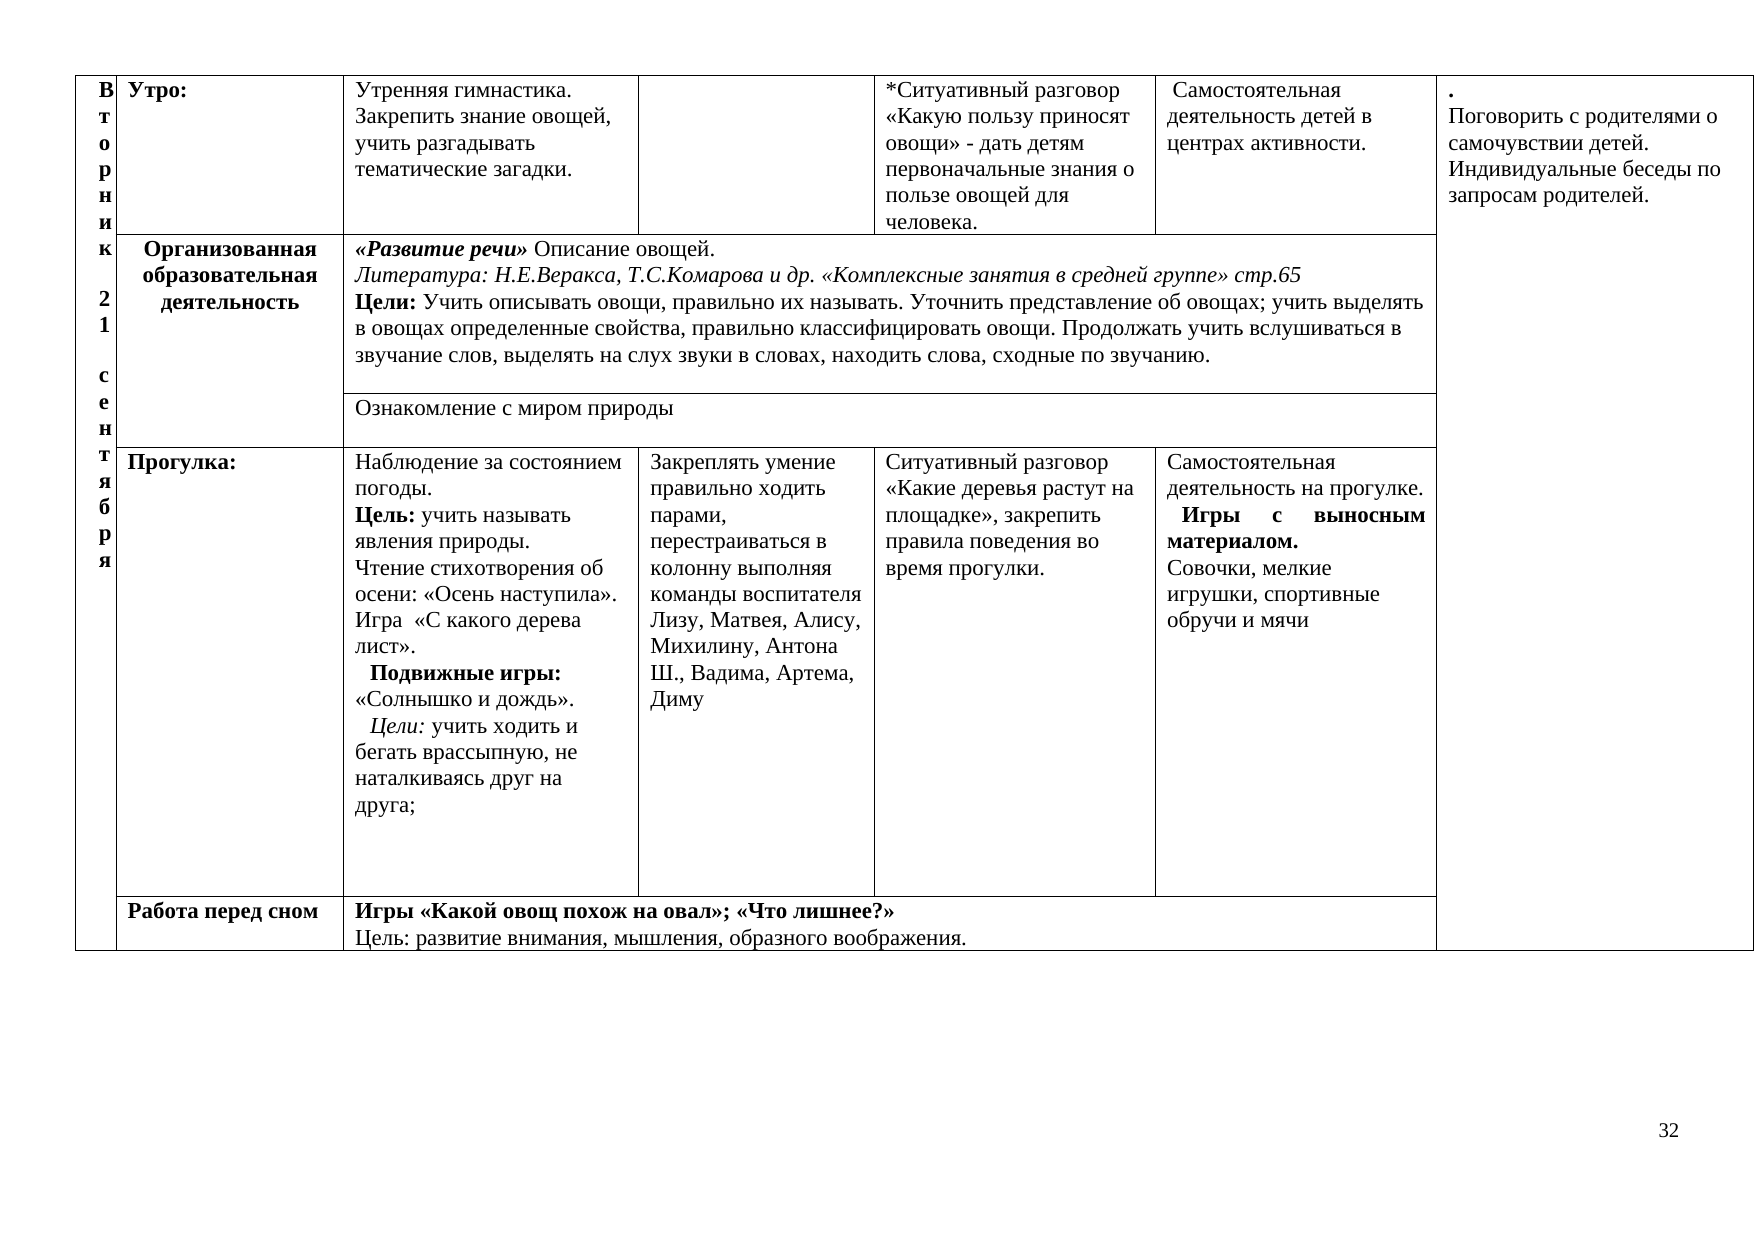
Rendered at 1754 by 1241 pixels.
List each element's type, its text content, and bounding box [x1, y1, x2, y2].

table_cell Вторник 21 сентября [76, 76, 116, 950]
table_cell [639, 76, 874, 234]
table_cell Прогулка: [117, 448, 343, 896]
table_cell Самостоятельная деятельность на прогулке. Игры с выносным материалом. Совочки, мелкие игрушки, спортивные обручи и мячи [1156, 448, 1436, 896]
table_cell Утро: [117, 76, 343, 234]
table_cell Наблюдение за состоянием погоды. Цель: учить называть явления природы. Чтение стихотворения об осени: «Осень наступила». Игра «С какого дерева лист». Подвижные игры: «Солнышко и дождь». Цели: учить ходить и бегать врассыпную, не наталкиваясь друг на друга; [344, 448, 638, 896]
table_cell Утренняя гимнастика. Закрепить знание овощей, учить разгадывать тематические загадки. [344, 76, 638, 234]
table_cell Организованная образовательная деятельность [117, 235, 343, 447]
table_cell Работа перед сном [117, 897, 343, 950]
table_cell *Ситуативный разговор «Какую пользу приносят овощи» - дать детям первоначальные знания о пользе овощей для человека. [875, 76, 1155, 234]
table_cell Ситуативный разговор «Какие деревья растут на площадке», закрепить правила поведения во время прогулки. [875, 448, 1155, 896]
table_cell «Развитие речи» Описание овощей. Литература: Н.Е.Веракса, Т.С.Комарова и др. «Комплексные занятия в средней группе» стр.65 Цели: Учить описывать овощи, правильно их называть. Уточнить представление об овощах; учить выделять в овощах определенные свойства, правильно классифицировать овощи. Продолжать учить вслушиваться в звучание слов, выделять на слух звуки в словах, находить слова, сходные по звучанию. [344, 235, 1436, 393]
table_cell Ознакомление с миром природы [344, 394, 1436, 447]
table_cell Игры «Какой овощ похож на овал»; «Что лишнее?» Цель: развитие внимания, мышления, образного воображения. [344, 897, 1436, 950]
table_cell Закреплять умение правильно ходить парами, перестраиваться в колонну выполняя команды воспитателя Лизу, Матвея, Алису, Михилину, Антона Ш., Вадима, Артема, Диму [639, 448, 874, 896]
table_cell Самостоятельная деятельность детей в центрах активности. [1156, 76, 1436, 234]
table_cell . Поговорить с родителями о самочувствии детей. Индивидуальные беседы по запросам родителей. [1437, 76, 1753, 950]
